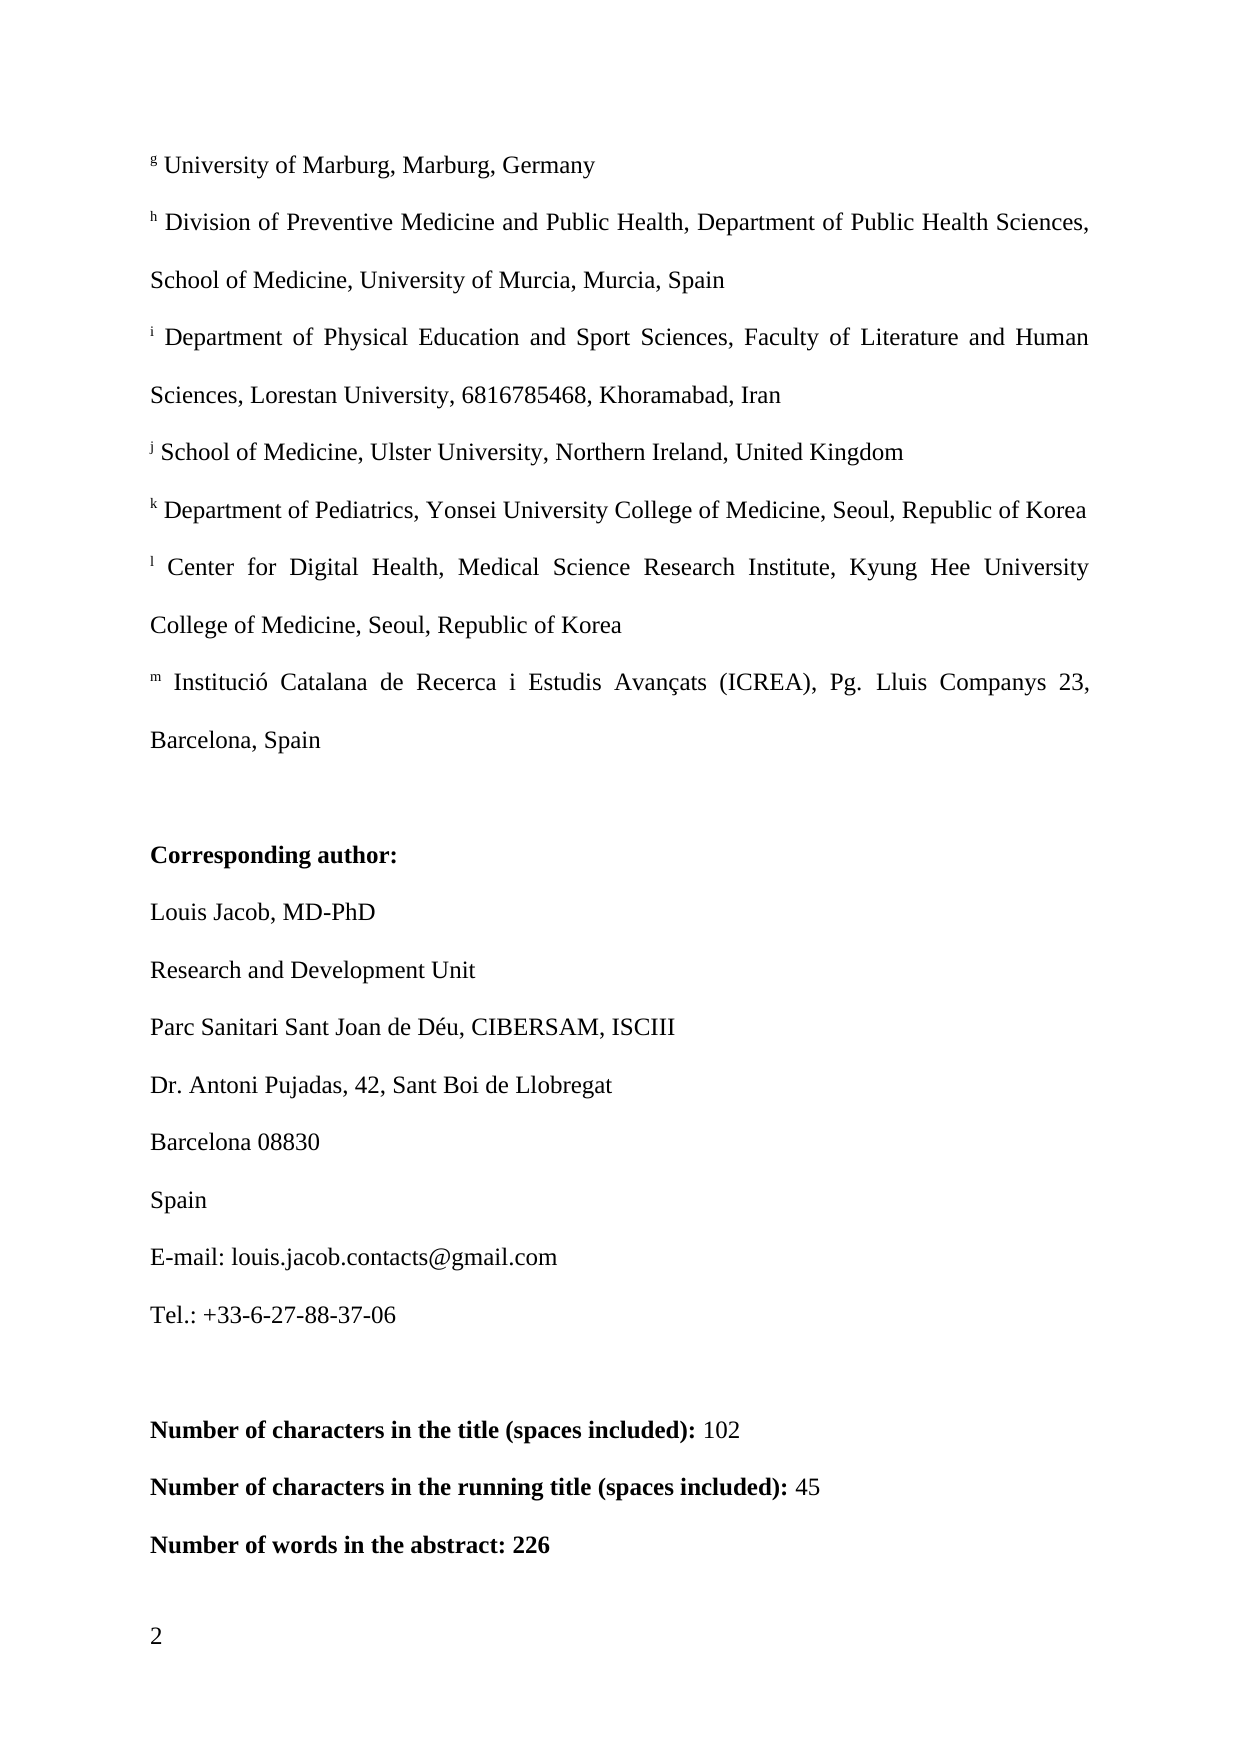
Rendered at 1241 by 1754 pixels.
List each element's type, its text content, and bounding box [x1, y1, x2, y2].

text Louis Jacob, MD-PhD [150, 897, 1090, 926]
text j School of Medicine, Ulster University, Northern Ireland, United Kingdom [150, 437, 1090, 466]
text Number of characters in the title (spaces included): 102 [150, 1415, 1090, 1444]
text g University of Marburg, Marburg, Germany [150, 150, 1090, 179]
text k Department of Pediatrics, Yonsei University College of Medicine, Seoul, Republic of Korea [150, 495, 1090, 524]
text Corresponding author: [150, 840, 1090, 869]
text Research and Development Unit [150, 955, 1090, 984]
text h Division of Preventive Medicine and Public Health, Department of Public Health Sciences, School of Medicine, University of Murcia, Murcia, Spain [150, 207, 1090, 294]
text Parc Sanitari Sant Joan de Déu, CIBERSAM, ISCIII [150, 1012, 1090, 1041]
text E-mail: louis.jacob.contacts@gmail.com [150, 1242, 1090, 1271]
text l Center for Digital Health, Medical Science Research Institute, Kyung Hee University College of Medicine, Seoul, Republic of Korea [150, 552, 1090, 639]
text Tel.: +33-6-27-88-37-06 [150, 1300, 1090, 1329]
text i Department of Physical Education and Sport Sciences, Faculty of Literature and Human Sciences, Lorestan University, 6816785468, Khoramabad, Iran [150, 322, 1090, 409]
text Number of words in the abstract: 226 [150, 1530, 1090, 1559]
text Dr. Antoni Pujadas, 42, Sant Boi de Llobregat [150, 1070, 1090, 1099]
text Number of characters in the running title (spaces included): 45 [150, 1472, 1090, 1501]
text Barcelona 08830 [150, 1127, 1090, 1156]
text Spain [150, 1185, 1090, 1214]
text m Institució Catalana de Recerca i Estudis Avançats (ICREA), Pg. Lluis Companys 23, Barcelona, Spain [150, 667, 1090, 754]
